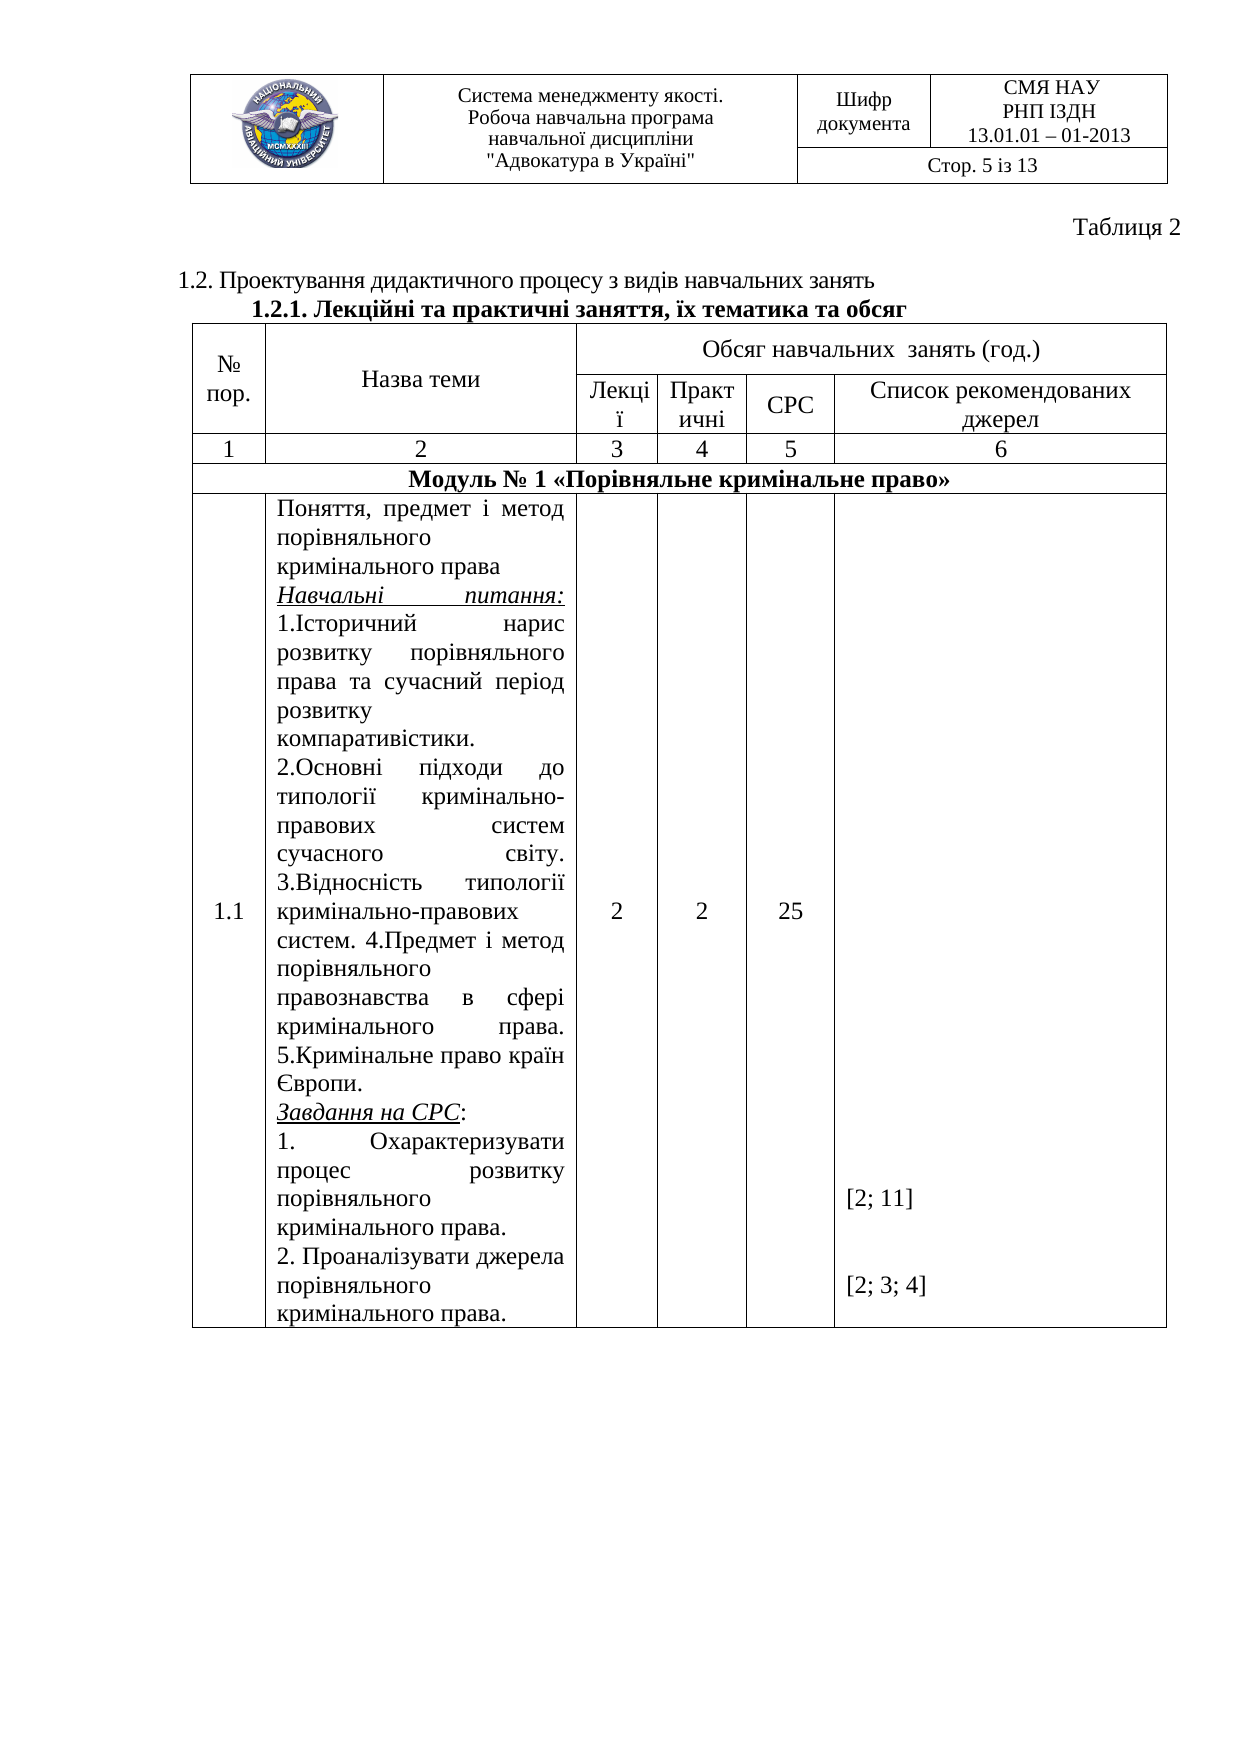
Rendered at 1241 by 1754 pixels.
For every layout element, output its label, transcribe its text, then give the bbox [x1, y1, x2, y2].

subtitle 1.2.1. Лекційні та практичні заняття, їх тематика та обсяг [177, 294, 1181, 323]
table_cell СРС [747, 375, 834, 433]
table_cell Список рекомендованих джерел [835, 375, 1166, 433]
table_header Обсяг навчальних занять (год.) [577, 324, 1166, 374]
text Таблиця 2 [177, 212, 1181, 241]
table_cell 1 [193, 434, 265, 463]
table_header Назва теми [266, 324, 576, 433]
table_cell Модуль № 1 «Порівняльне кримінальне право» [193, 464, 1166, 492]
table_cell 2 [266, 434, 576, 463]
table_cell 2 [577, 494, 657, 1327]
table_cell 5 [747, 434, 834, 463]
table_cell 4 [658, 434, 746, 463]
text 1.2. Проектування дидактичного процесу з видів навчальних занять [177, 265, 1181, 294]
table_cell 3 [577, 434, 657, 463]
table_cell 2 [658, 494, 746, 1327]
table_cell [2; 11] [2; 3; 4] [835, 494, 1166, 1327]
table_cell Поняття, предмет і метод порівняльного кримінального права Навчальні питання: 1.Історичний нарис розвитку порівняльного права та сучасний період розвитку компаративістики. 2.Основні підходи до типології кримінально-правових систем сучасного світу. 3.Відносність типології кримінально-правових систем. 4.Предмет і метод порівняльного правознавства в сфері кримінального права. 5.Кримінальне право країн Європи. Завдання на СРС: 1. Охарактеризувати процес розвитку порівняльного кримінального права. 2. Проаналізувати джерела порівняльного кримінального права. [266, 494, 576, 1327]
picture [231, 77, 339, 168]
table_cell Практичні [658, 375, 746, 433]
table_cell Лекції [577, 375, 657, 433]
table_header № пор. [193, 324, 265, 433]
table_cell 6 [835, 434, 1166, 463]
table_cell 1.1 [193, 494, 265, 1327]
table_cell 25 [747, 494, 834, 1327]
